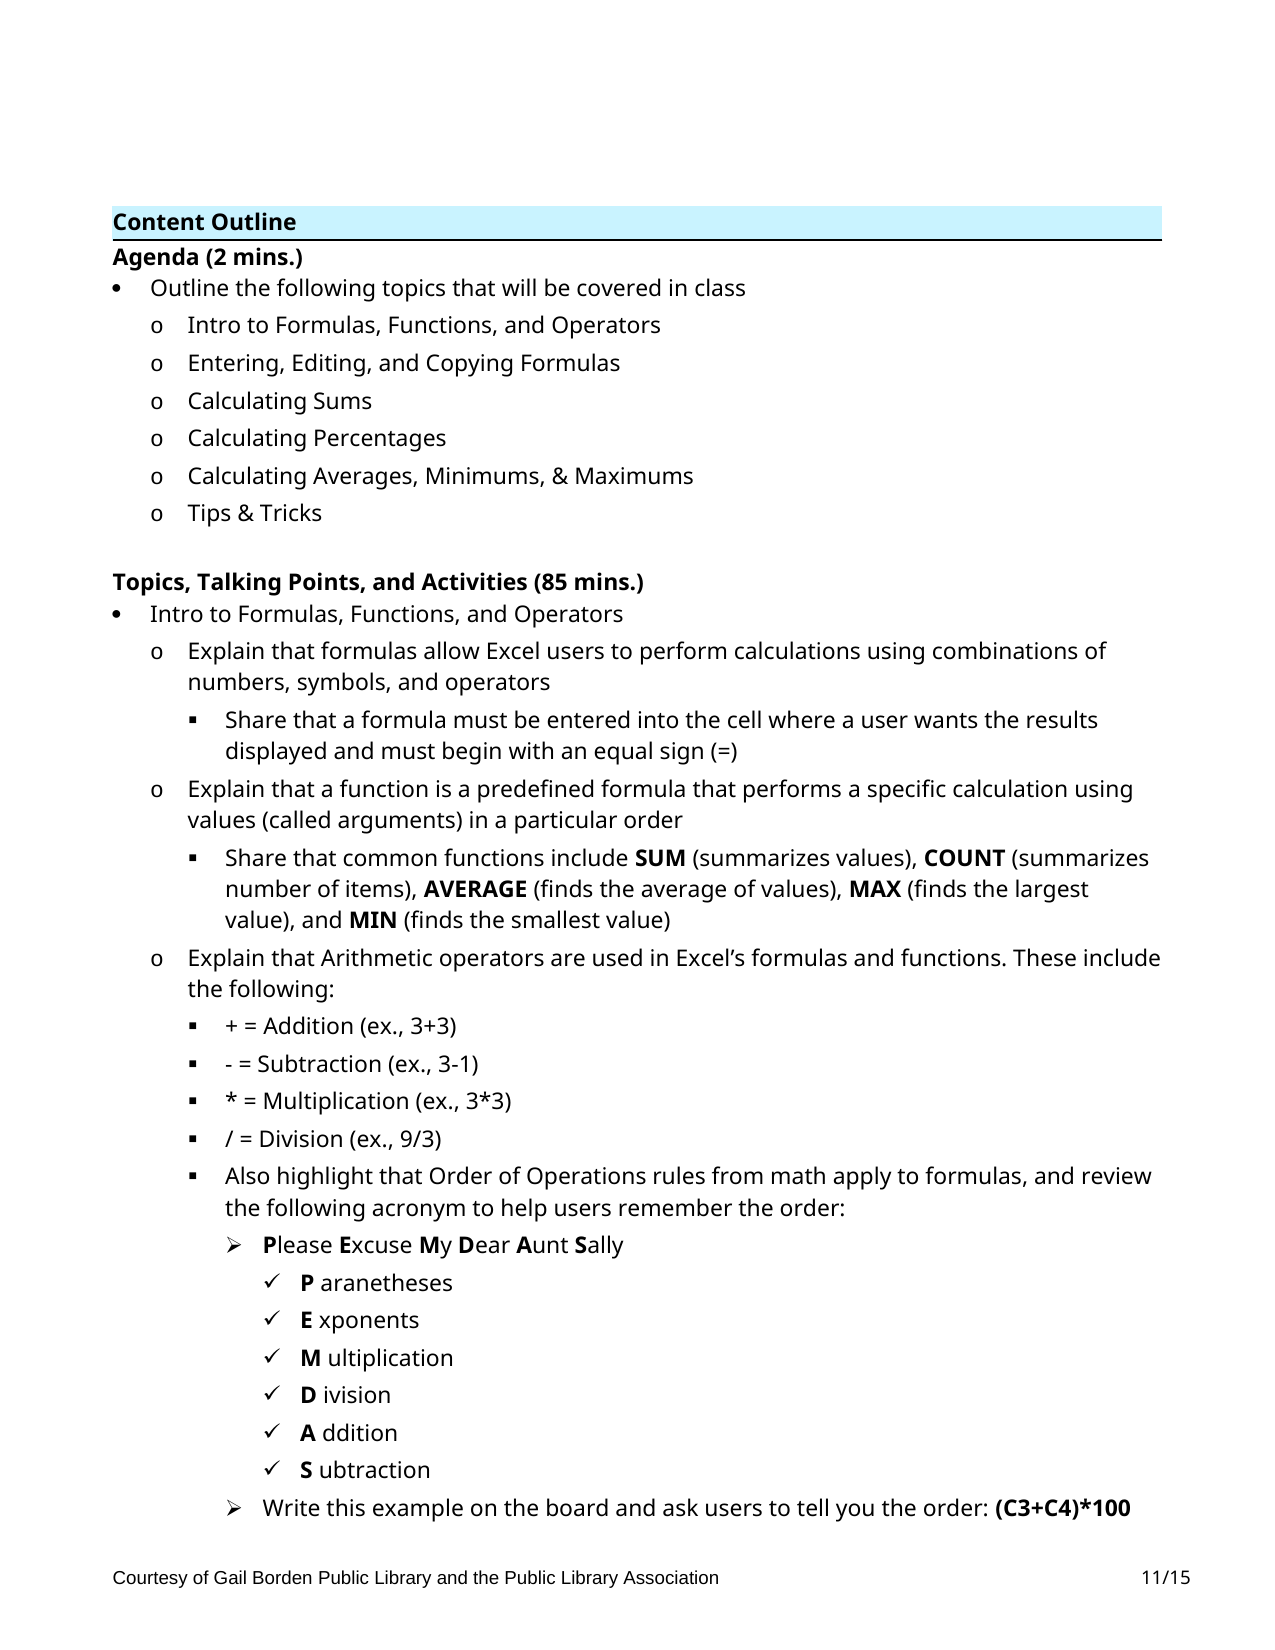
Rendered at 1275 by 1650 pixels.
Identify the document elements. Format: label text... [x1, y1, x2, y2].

list Intro to Formulas, Functions, and Operators [112, 597, 1162, 629]
list * = Multiplication (ex., 3*3) [187, 1085, 1162, 1117]
list E xponents [262, 1304, 1162, 1335]
list Explain that a function is a predefined formula that performs a specific calculation using values (called arguments) in a particular order [150, 773, 1162, 835]
list Tips & Tricks [150, 497, 1162, 529]
text Content Outline [112, 206, 1162, 241]
list Write this example on the board and ask users to tell you the order: (C3+C4)*100 [225, 1492, 1162, 1523]
list / = Division (ex., 9/3) [187, 1123, 1162, 1154]
list Calculating Percentages [150, 422, 1162, 453]
list A ddition [262, 1417, 1162, 1448]
list D ivision [262, 1379, 1162, 1410]
list - = Subtraction (ex., 3-1) [187, 1048, 1162, 1079]
list Explain that formulas allow Excel users to perform calculations using combinations of numbers, symbols, and operators [150, 635, 1162, 698]
text Agenda (2 mins.) [112, 241, 1162, 272]
list Outline the following topics that will be covered in class [112, 272, 1162, 303]
list Please Excuse My Dear Aunt Sally [225, 1229, 1162, 1260]
list + = Addition (ex., 3+3) [187, 1010, 1162, 1042]
list Calculating Averages, Minimums, & Maximums [150, 460, 1162, 491]
list Share that common functions include SUM (summarizes values), COUNT (summarizes number of items), AVERAGE (finds the average of values), MAX (finds the largest value), and MIN (finds the smallest value) [187, 841, 1162, 935]
list Share that a formula must be entered into the cell where a user wants the results displayed and must begin with an equal sign (=) [187, 704, 1162, 766]
list M ultiplication [262, 1342, 1162, 1373]
list Calculating Sums [150, 384, 1162, 416]
list Explain that Arithmetic operators are used in Excel’s formulas and functions. These include the following: [150, 941, 1162, 1004]
list S ubtraction [262, 1454, 1162, 1485]
list P aranetheses [262, 1267, 1162, 1298]
list Intro to Formulas, Functions, and Operators [150, 309, 1162, 341]
text Topics, Talking Points, and Activities (85 mins.) [112, 566, 1162, 597]
list Entering, Editing, and Copying Formulas [150, 347, 1162, 378]
list Also highlight that Order of Operations rules from math apply to formulas, and review the following acronym to help users remember the order: [187, 1160, 1162, 1223]
